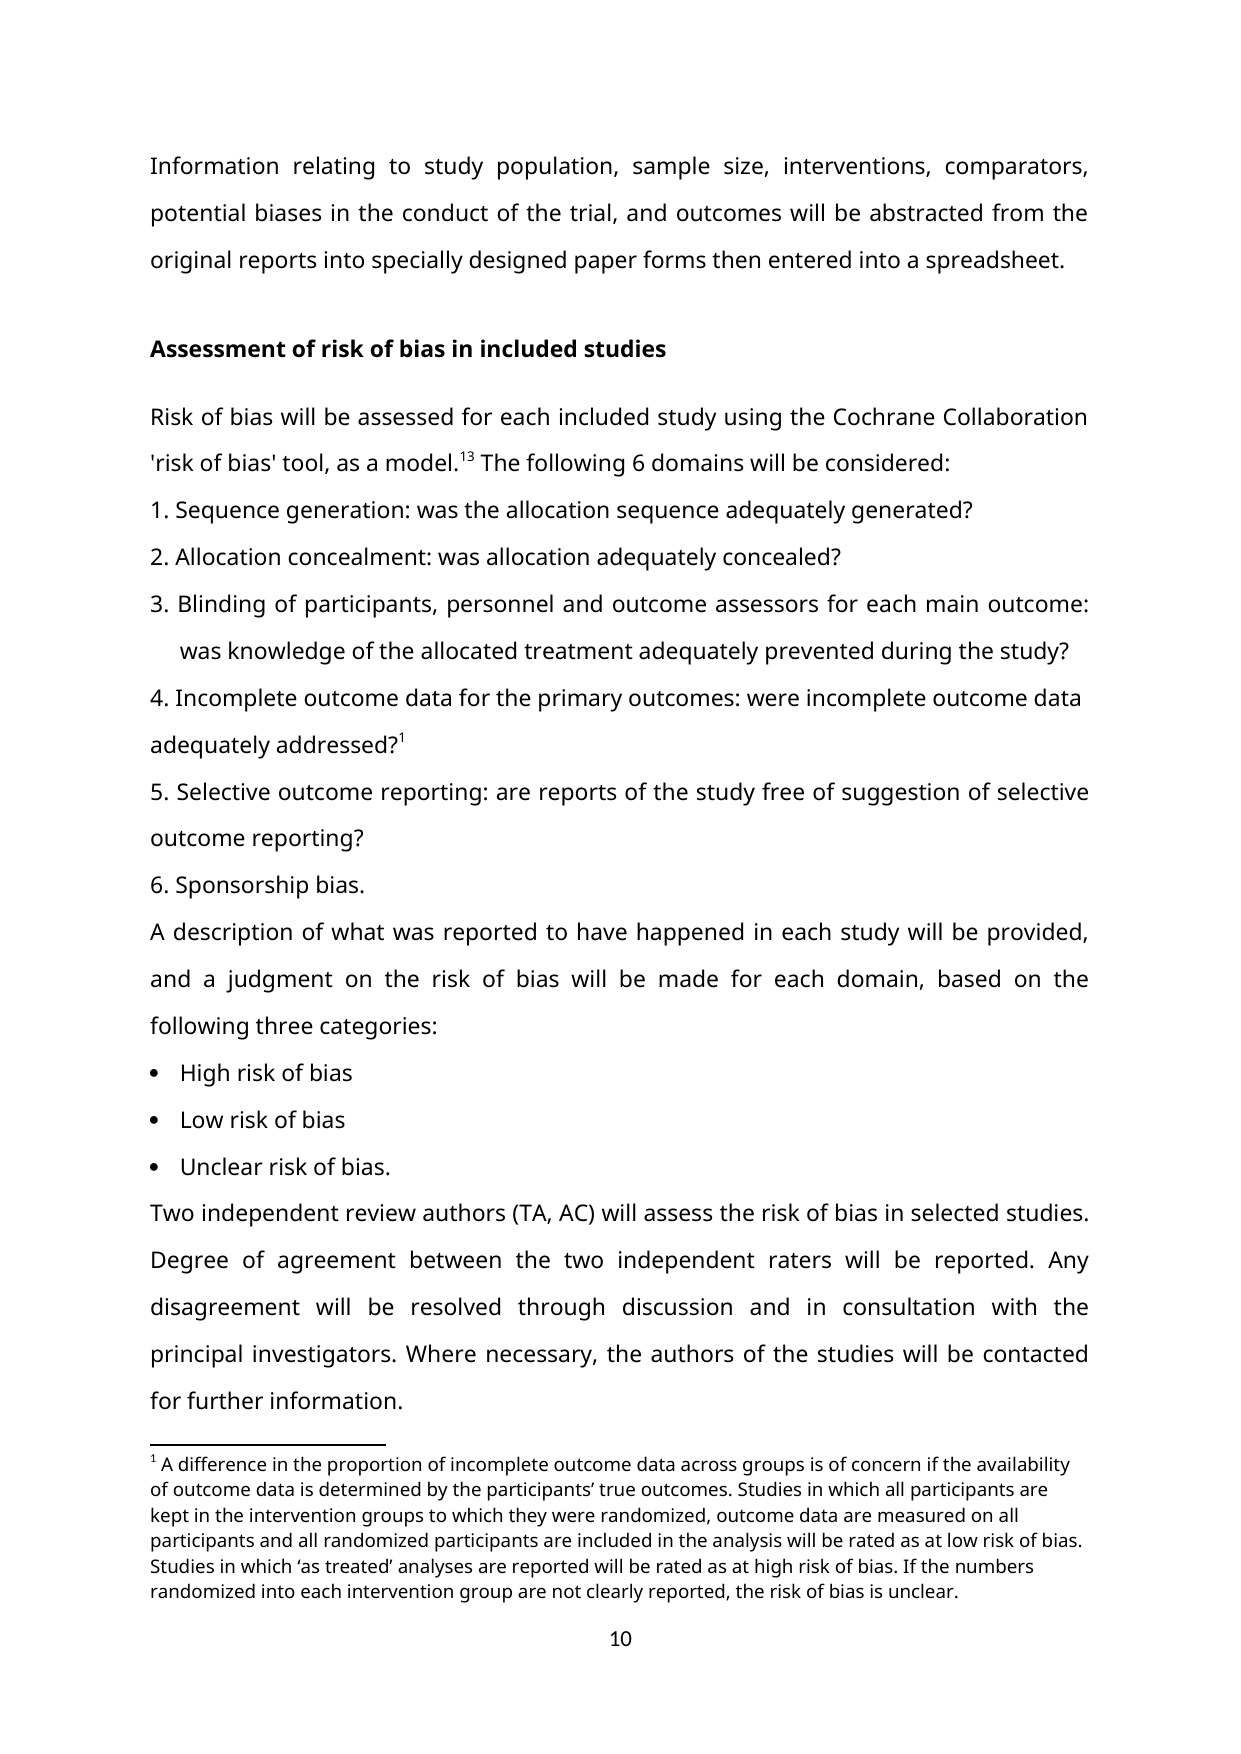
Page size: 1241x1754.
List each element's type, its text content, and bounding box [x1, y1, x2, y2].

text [150, 150, 1090, 275]
text Risk of bias will be assessed for each included study using the Cochrane Collaboration 'risk of bias' tool, as a model.13 The following 6 domains will be considered: [150, 400, 1090, 478]
text Two independent review authors (TA, AC) will assess the risk of bias in selected studies. Degree of agreement between the two independent raters will be reported. Any disagreement will be resolved through discussion and in consultation with the principal investigators. Where necessary, the authors of the studies will be contacted for further information. [150, 1197, 1090, 1416]
text Assessment of risk of bias in included studies [150, 333, 1090, 364]
list Unclear risk of bias. [150, 1150, 1090, 1182]
text 5. Selective outcome reporting: are reports of the study free of suggestion of selective outcome reporting? [150, 775, 1090, 853]
text A description of what was reported to have happened in each study will be provided, and a judgment on the risk of bias will be made for each domain, based on the following three categories: [150, 916, 1090, 1041]
text 2. Allocation concealment: was allocation adequately concealed? [150, 541, 1090, 572]
list High risk of bias [150, 1057, 1090, 1088]
list Low risk of bias [150, 1103, 1090, 1135]
text 6. Sponsorship bias. [150, 869, 1090, 900]
text 1. Sequence generation: was the allocation sequence adequately generated? [150, 494, 1090, 525]
text adequately addressed? [150, 728, 1090, 760]
text 3. Blinding of participants, personnel and outcome assessors for each main outcome: was knowledge of the allocated treatment adequately prevented during the study? [150, 588, 1090, 666]
text 4. Incomplete outcome data for the primary outcomes: were incomplete outcome data [150, 682, 1090, 713]
